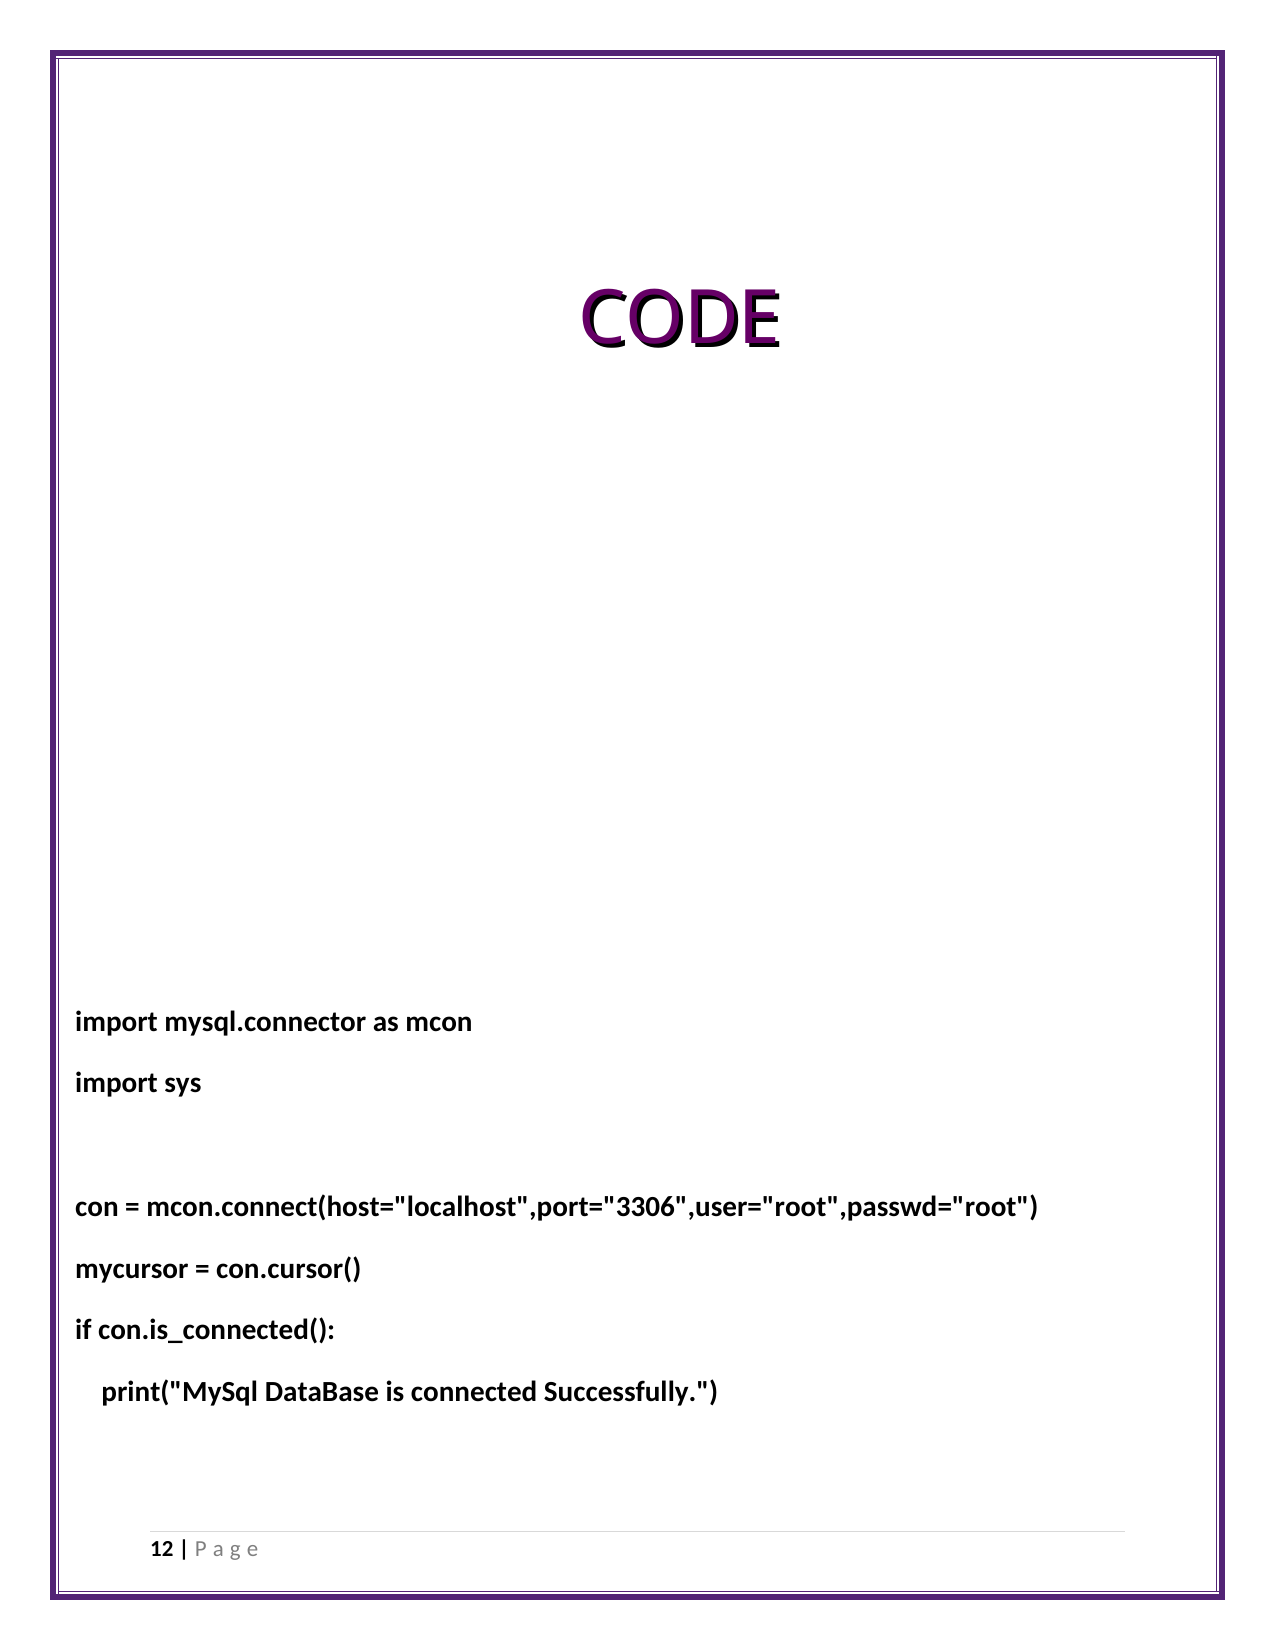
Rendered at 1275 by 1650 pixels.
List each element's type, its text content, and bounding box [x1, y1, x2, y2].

text import sys [75, 1064, 1125, 1100]
text print("MySql DataBase is connected Successfully.") [75, 1373, 1125, 1409]
text if con.is_connected(): [75, 1311, 1125, 1347]
text mycursor = con.cursor() [75, 1250, 1125, 1285]
text con = mcon.connect(host="localhost",port="3306",user="root",passwd="root") [75, 1188, 1125, 1223]
text import mysql.connector as mcon [75, 1003, 1125, 1038]
